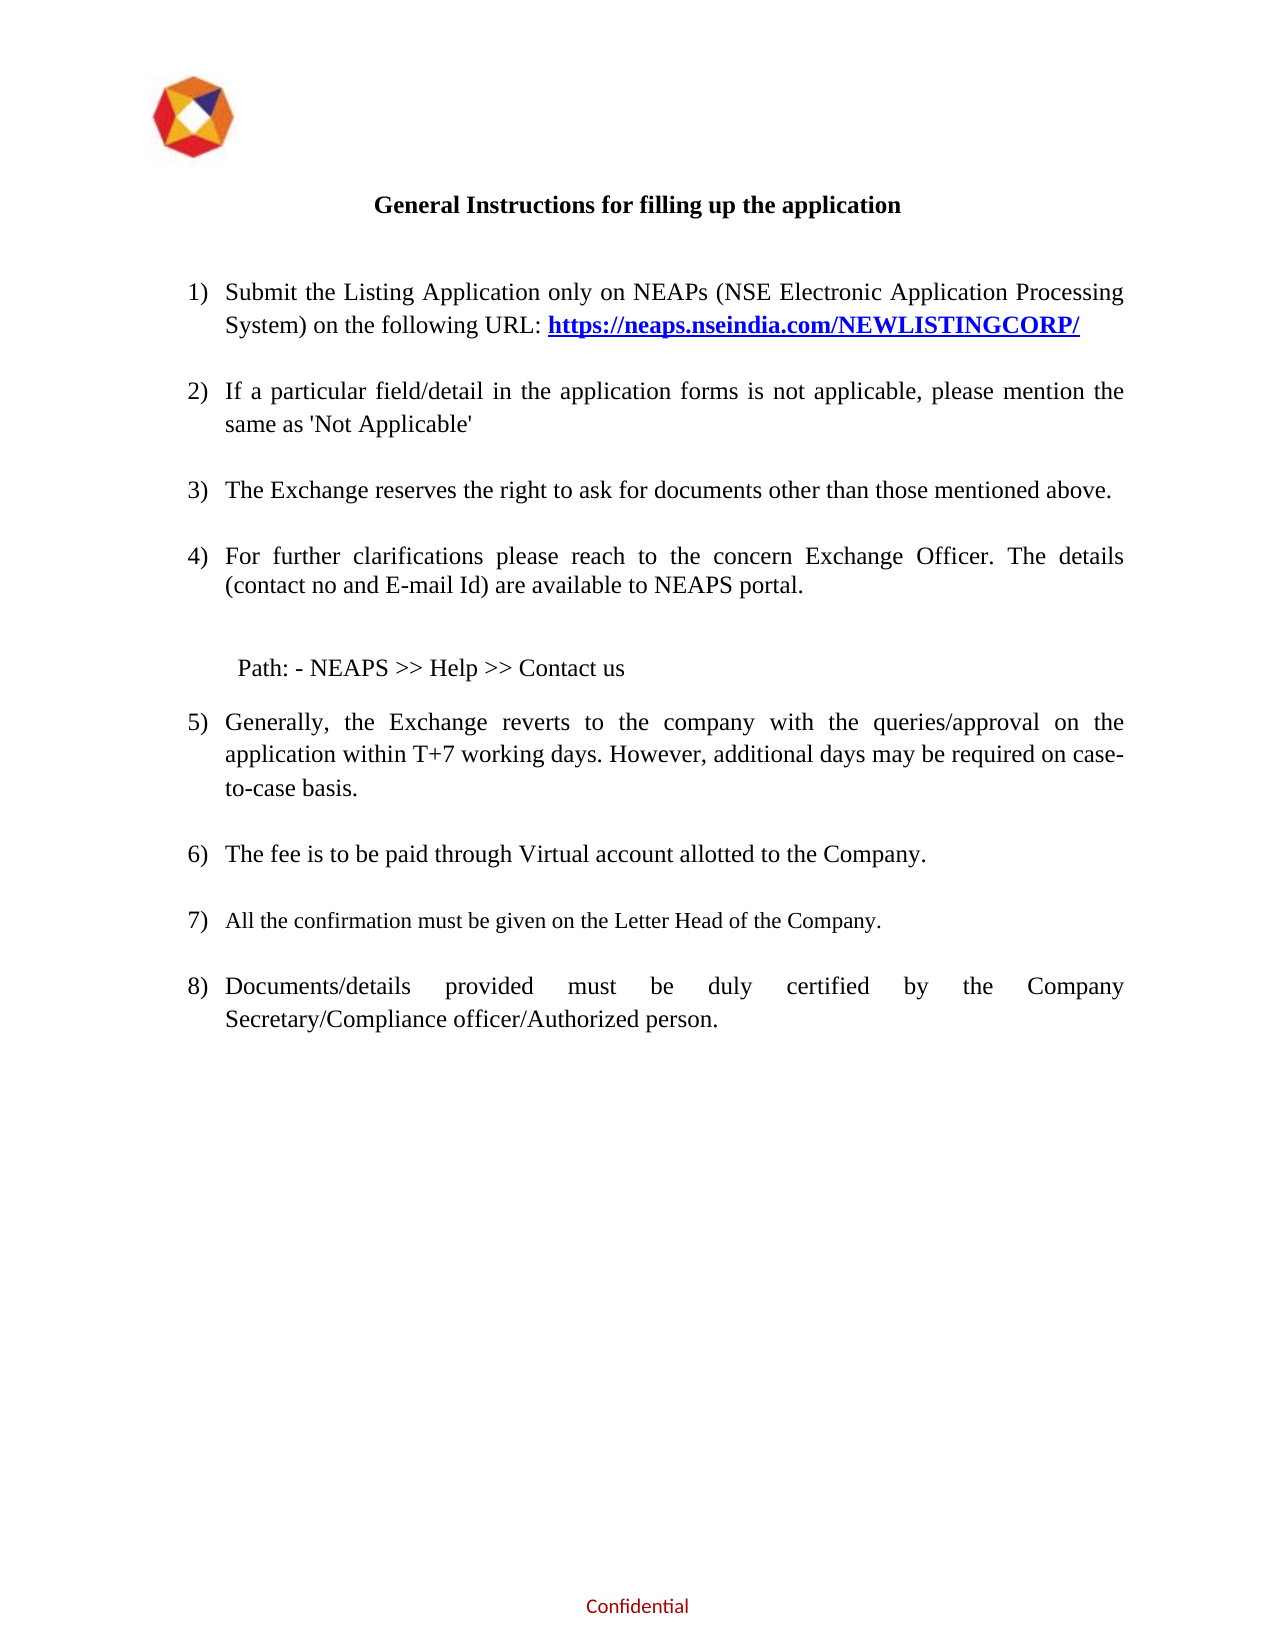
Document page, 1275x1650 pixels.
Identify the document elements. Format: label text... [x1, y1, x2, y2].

text General Instructions for filling up the application [150, 190, 1125, 219]
picture [150, 75, 238, 166]
list If a particular field/detail in the application forms is not applicable, please mention the same as 'Not Applicable' [187, 376, 1125, 438]
list Submit the Listing Application only on NEAPs (NSE Electronic Application Processing System) on the following URL: https://neaps.nseindia.com/NEWLISTINGCORP/ [187, 277, 1125, 339]
list The fee is to be paid through Virtual account allotted to the Company. [187, 839, 1125, 867]
list All the confirmation must be given on the Letter Head of the Company. [187, 905, 1125, 933]
text Path: - NEAPS >> Help >> Contact us [150, 653, 1125, 681]
list For further clarifications please reach to the concern Exchange Officer. The details (contact no and E-mail Id) are available to NEAPS portal. [187, 541, 1125, 599]
list The Exchange reserves the right to ask for documents other than those mentioned above. [187, 475, 1125, 504]
list Documents/details provided must be duly certified by the Company Secretary/Compliance officer/Authorized person. [187, 971, 1125, 1032]
list Generally, the Exchange reverts to the company with the queries/approval on the application within T+7 working days. However, additional days may be required on case-to-case basis. [187, 707, 1125, 801]
